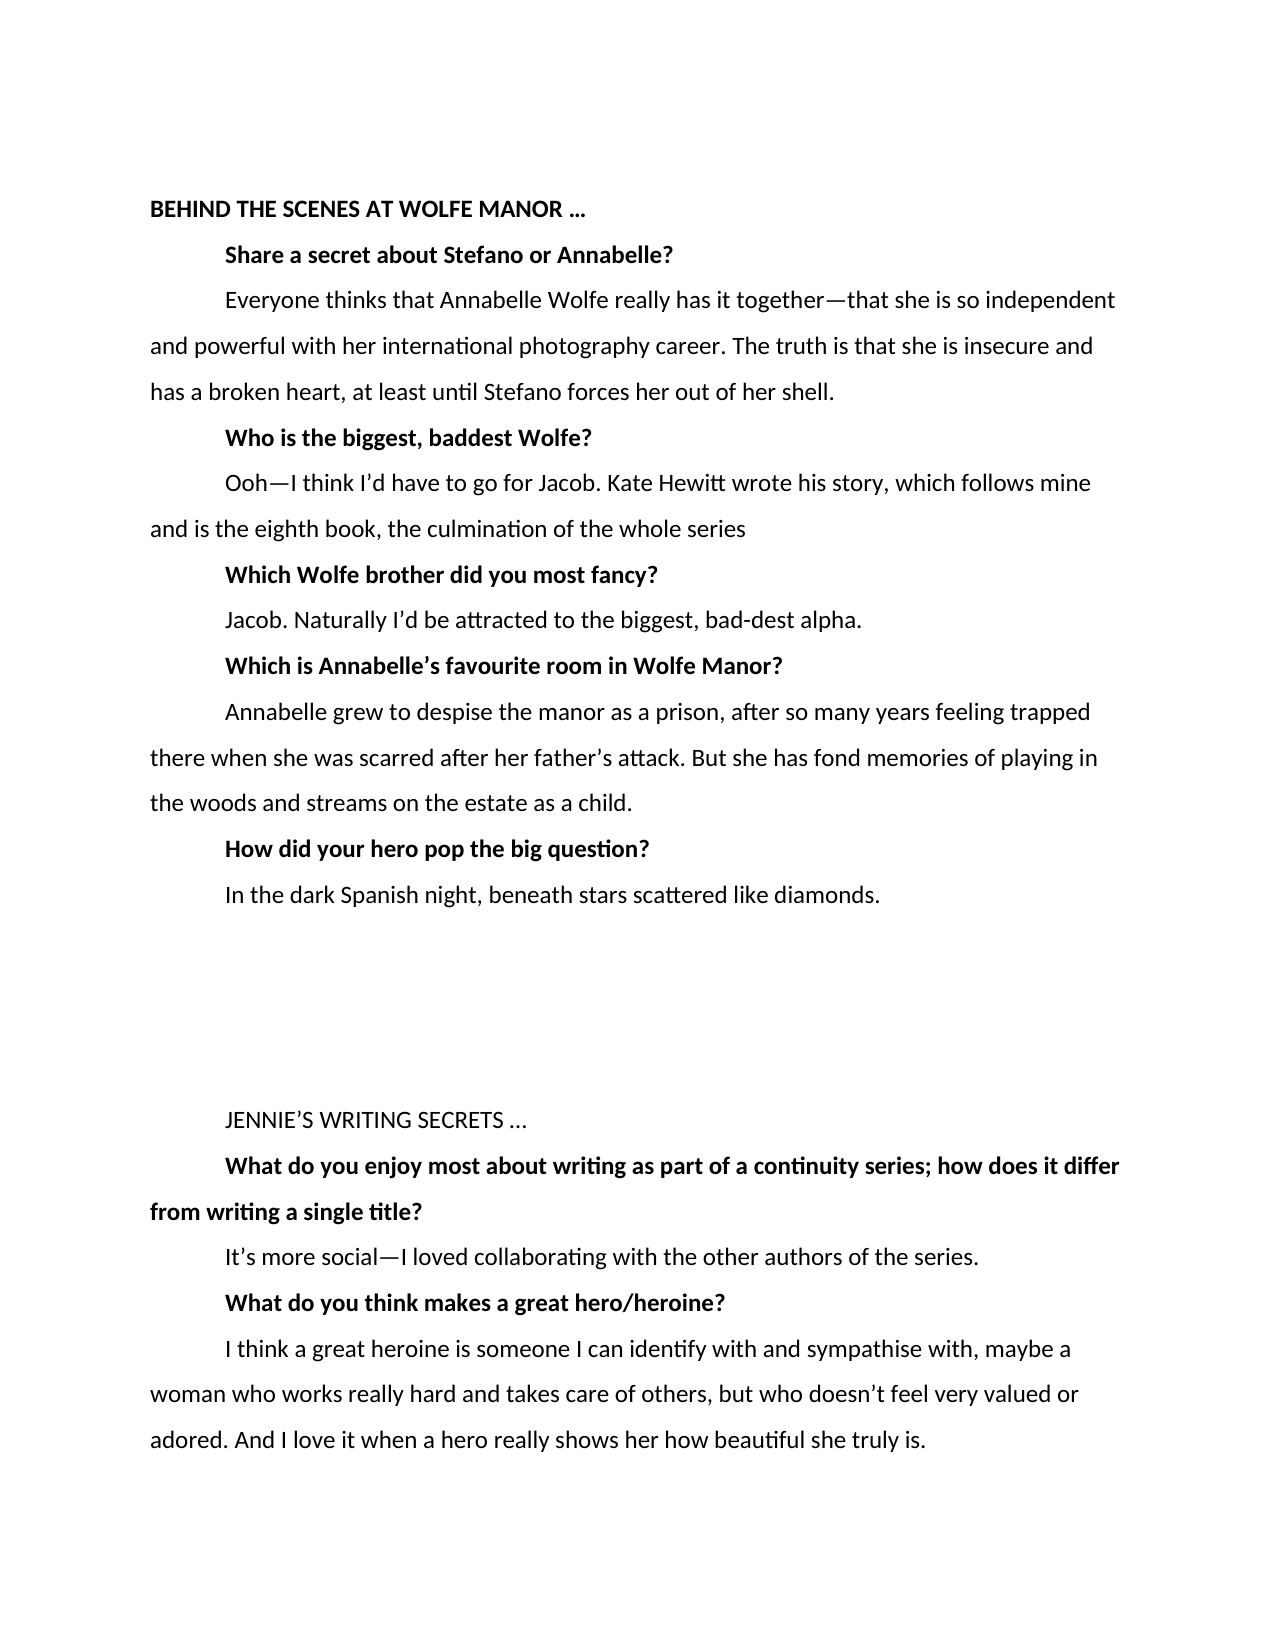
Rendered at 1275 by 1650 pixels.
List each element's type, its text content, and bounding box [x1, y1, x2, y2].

text In the dark Spanish night, beneath stars scattered like diamonds. [150, 879, 1125, 909]
text Ooh—I think I’d have to go for Jacob. Kate Hewitt wrote his story, which follows mine and is the eighth book, the culmination of the whole series [150, 467, 1125, 544]
text Annabelle grew to despise the manor as a prison, after so many years feeling trapped there when she was scarred after her father’s attack. But she has fond memories of playing in the woods and streams on the estate as a child. [150, 696, 1125, 818]
text It’s more social—I loved collaborating with the other authors of the series. [150, 1241, 1125, 1272]
text What do you enjoy most about writing as part of a continuity series; how does it differ from writing a single title? [150, 1150, 1125, 1226]
text BEHIND THE SCENES AT WOLFE MANOR … [150, 193, 1125, 224]
text Who is the biggest, baddest Wolfe? [150, 422, 1125, 452]
text Which is Annabelle’s favourite room in Wolfe Manor? [150, 650, 1125, 681]
text JENNIE’S WRITING SECRETS … [150, 1104, 1125, 1135]
text How did your hero pop the big question? [150, 833, 1125, 864]
text What do you think makes a great hero/heroine? [150, 1287, 1125, 1318]
text Jacob. Naturally I’d be attracted to the biggest, bad-dest alpha. [150, 605, 1125, 635]
text I think a great heroine is someone I can identify with and sympathise with, maybe a woman who works really hard and takes care of others, but who doesn’t feel very valued or adored. And I love it when a hero really shows her how beautiful she truly is. [150, 1333, 1125, 1455]
text Everyone thinks that Annabelle Wolfe really has it together—that she is so independent and powerful with her international photography career. The truth is that she is insecure and has a broken heart, at least until Stefano forces her out of her shell. [150, 284, 1125, 407]
text Which Wolfe brother did you most fancy? [150, 559, 1125, 589]
text Share a secret about Stefano or Annabelle? [150, 239, 1125, 269]
